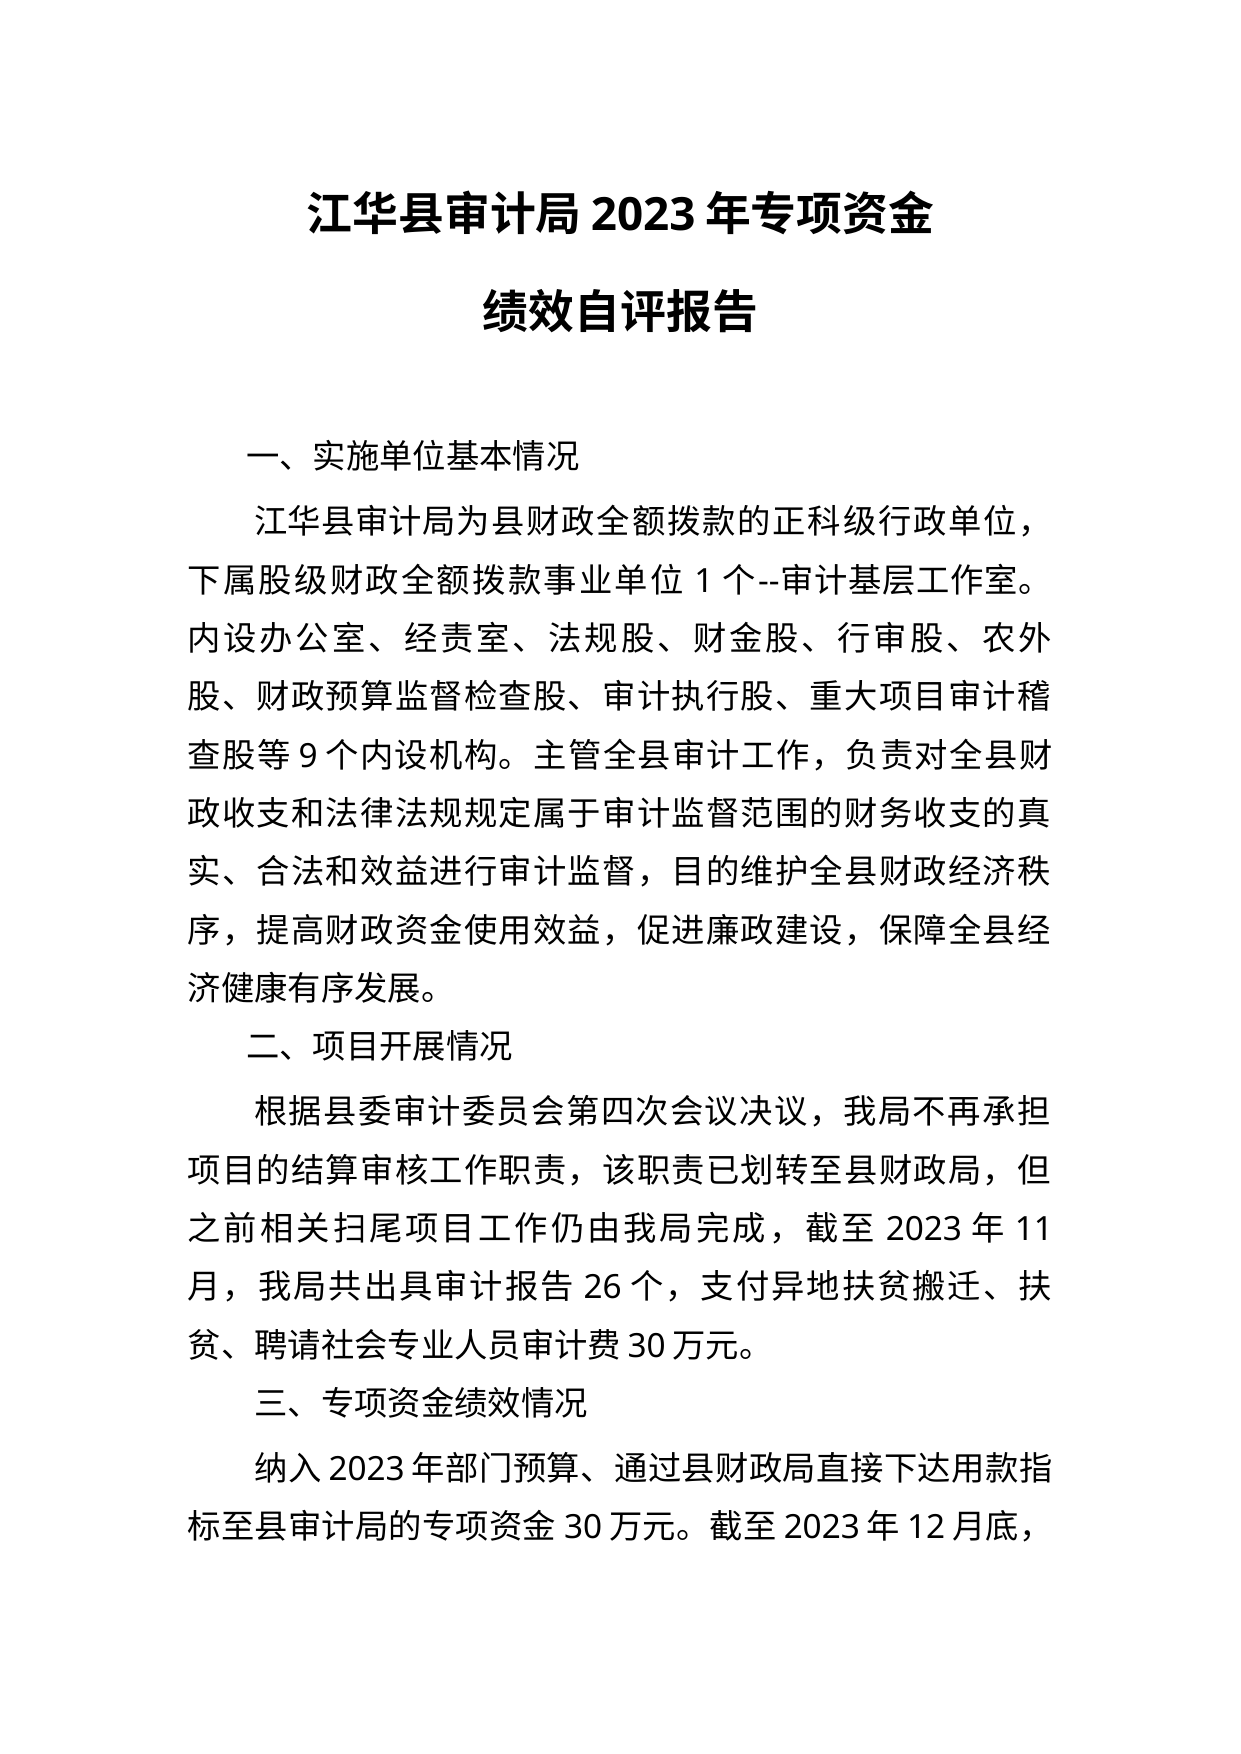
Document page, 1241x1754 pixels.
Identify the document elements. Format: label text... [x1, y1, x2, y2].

text 江华县审计局2023年专项资金 [187, 162, 1053, 259]
list 根据县委审计委员会第四次会议决议，我局不再承担项目的结算审核工作职责，该职责已划转至县财政局，但之前相关扫尾项目工作仍由我局完成，截至2023年11月，我局共出具审计报告26个，支付异地扶贫搬迁、扶贫、聘请社会专业人员审计费30万元。 [187, 1077, 1053, 1369]
text 一、实施单位基本情况 [187, 422, 1053, 487]
text 二、项目开展情况 [187, 1012, 1053, 1077]
list 江华县审计局为县财政全额拨款的正科级行政单位，下属股级财政全额拨款事业单位1个--审计基层工作室。内设办公室、经责室、法规股、财金股、行审股、农外股、财政预算监督检查股、审计执行股、重大项目审计稽查股等9个内设机构。主管全县审计工作，负责对全县财政收支和法律法规规定属于审计监督范围的财务收支的真实、合法和效益进行审计监督，目的维护全县财政经济秩序，提高财政资金使用效益，促进廉政建设，保障全县经济健康有序发展。 [187, 487, 1053, 1012]
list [187, 1434, 1053, 1550]
text 绩效自评报告 [187, 259, 1053, 357]
subtitle 三、专项资金绩效情况 [187, 1369, 1053, 1434]
